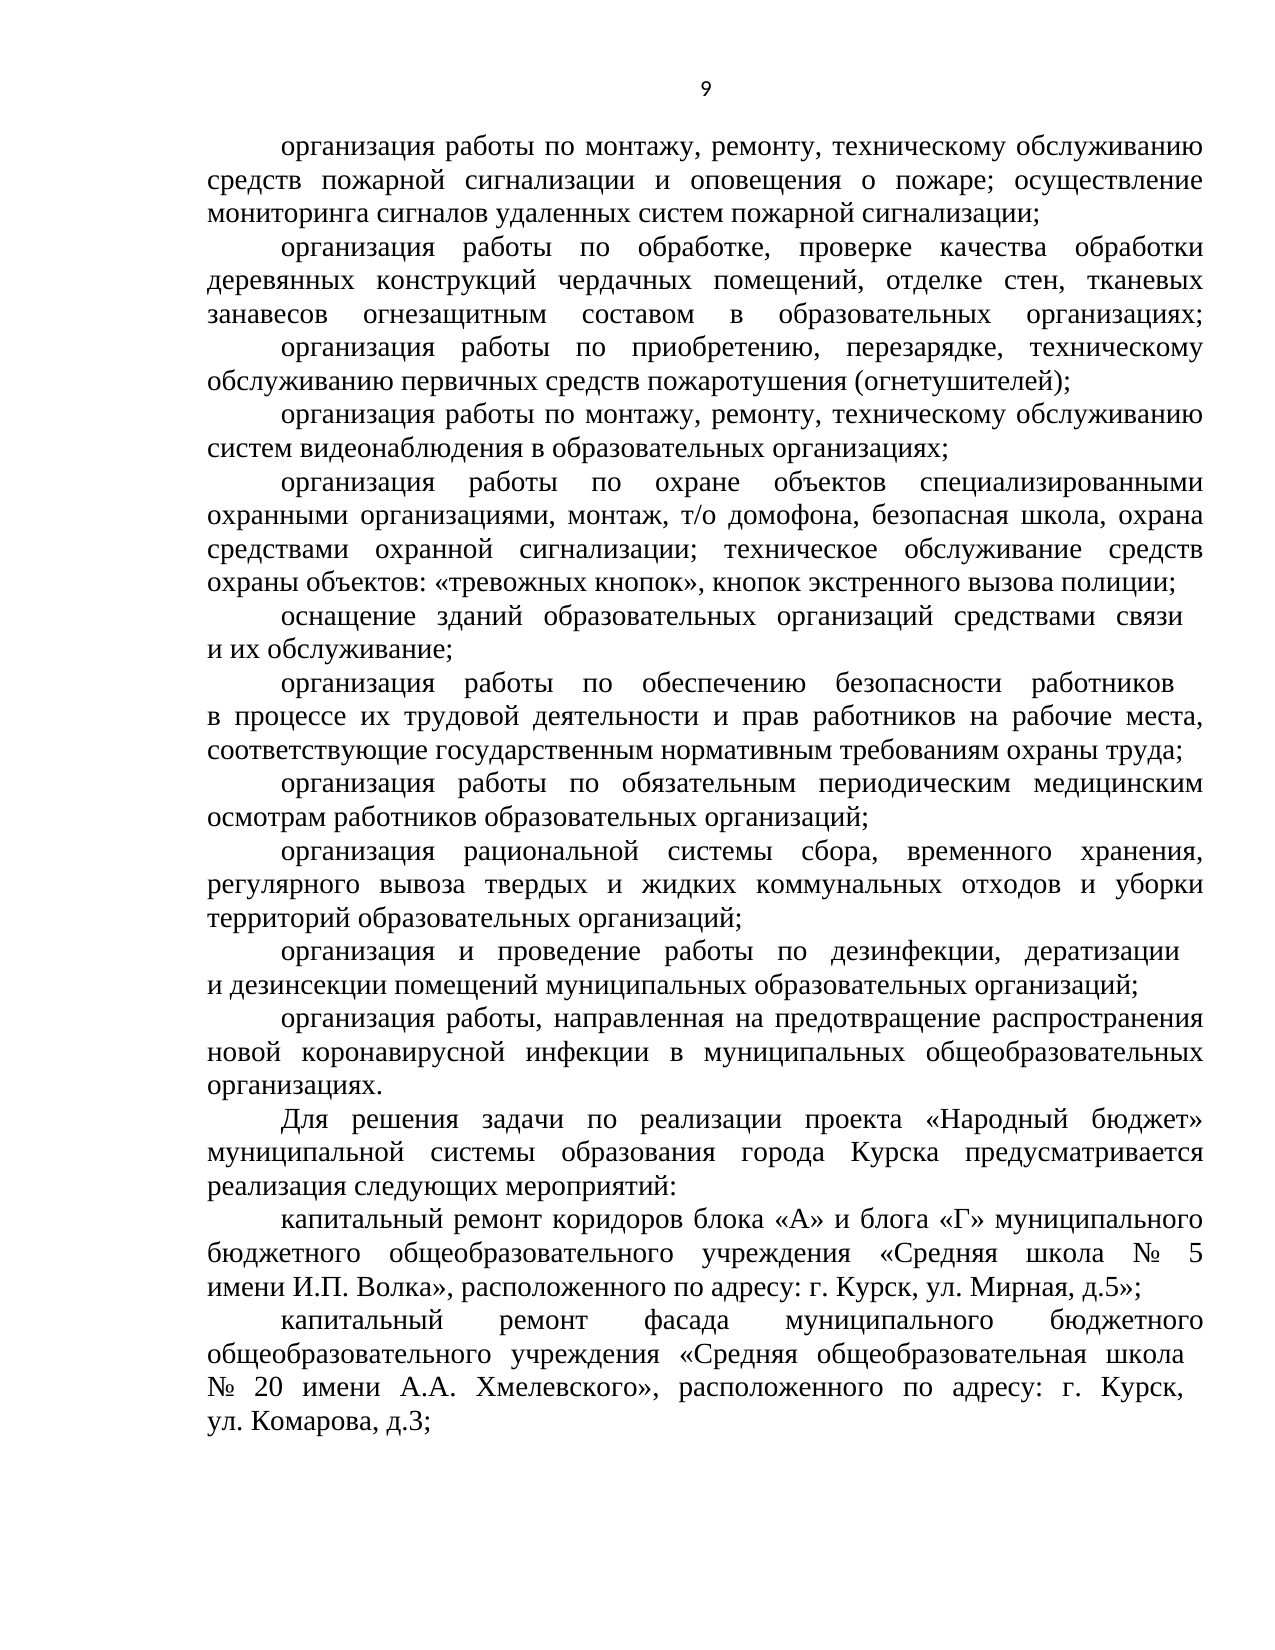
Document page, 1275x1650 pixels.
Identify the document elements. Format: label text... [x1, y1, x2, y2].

text организация работы по монтажу, ремонту, техническому обслуживанию средств пожарной сигнализации и оповещения о пожаре; осуществление мониторинга сигналов удаленных систем пожарной сигнализации; [207, 128, 1204, 229]
text капитальный ремонт коридоров блока «А» и блога «Г» муниципального бюджетного общеобразовательного учреждения «Средняя школа № 5 имени И.П. Волка», расположенного по адресу: г. Курск, ул. Мирная, д.5»; [207, 1202, 1204, 1302]
text организация работы по обязательным периодическим медицинским осмотрам работников образовательных организаций; [207, 766, 1204, 833]
text организация работы по обеспечению безопасности работников в процессе их трудовой деятельности и прав работников на рабочие места, соответствующие государственным нормативным требованиям охраны труда; [207, 665, 1204, 766]
text оснащение зданий образовательных организаций средствами связи и их обслуживание; [207, 598, 1204, 665]
text организация работы по обработке, проверке качества обработки деревянных конструкций чердачных помещений, отделке стен, тканевых занавесов огнезащитным составом в образовательных организациях; организация работы по приобретению, перезарядке, техническому обслуживанию первичных средств пожаротушения (огнетушителей); организация работы по монтажу, ремонту, техническому обслуживанию систем видеонаблюдения в образовательных организациях; организация работы по охране объектов специализированными охранными организациями, монтаж, т/о домофона, безопасная школа, охрана средствами охранной сигнализации; техническое обслуживание средств охраны объектов: «тревожных кнопок», кнопок экстренного вызова полиции; [207, 229, 1204, 598]
text Для решения задачи по реализации проекта «Народный бюджет» муниципальной системы образования города Курска предусматривается реализация следующих мероприятий: [207, 1101, 1204, 1202]
text организация и проведение работы по дезинфекции, дератизации и дезинсекции помещений муниципальных образовательных организаций; [207, 933, 1204, 1000]
text организация рациональной системы сбора, временного хранения, регулярного вывоза твердых и жидких коммунальных отходов и уборки территорий образовательных организаций; [207, 833, 1204, 933]
text капитальный ремонт фасада муниципального бюджетного общеобразовательного учреждения «Средняя общеобразовательная школа № 20 имени А.А. Хмелевского», расположенного по адресу: г. Курск, ул. Комарова, д.3; [207, 1302, 1204, 1436]
text организация работы, направленная на предотвращение распространения новой коронавирусной инфекции в муниципальных общеобразовательных организациях. [207, 1000, 1204, 1101]
